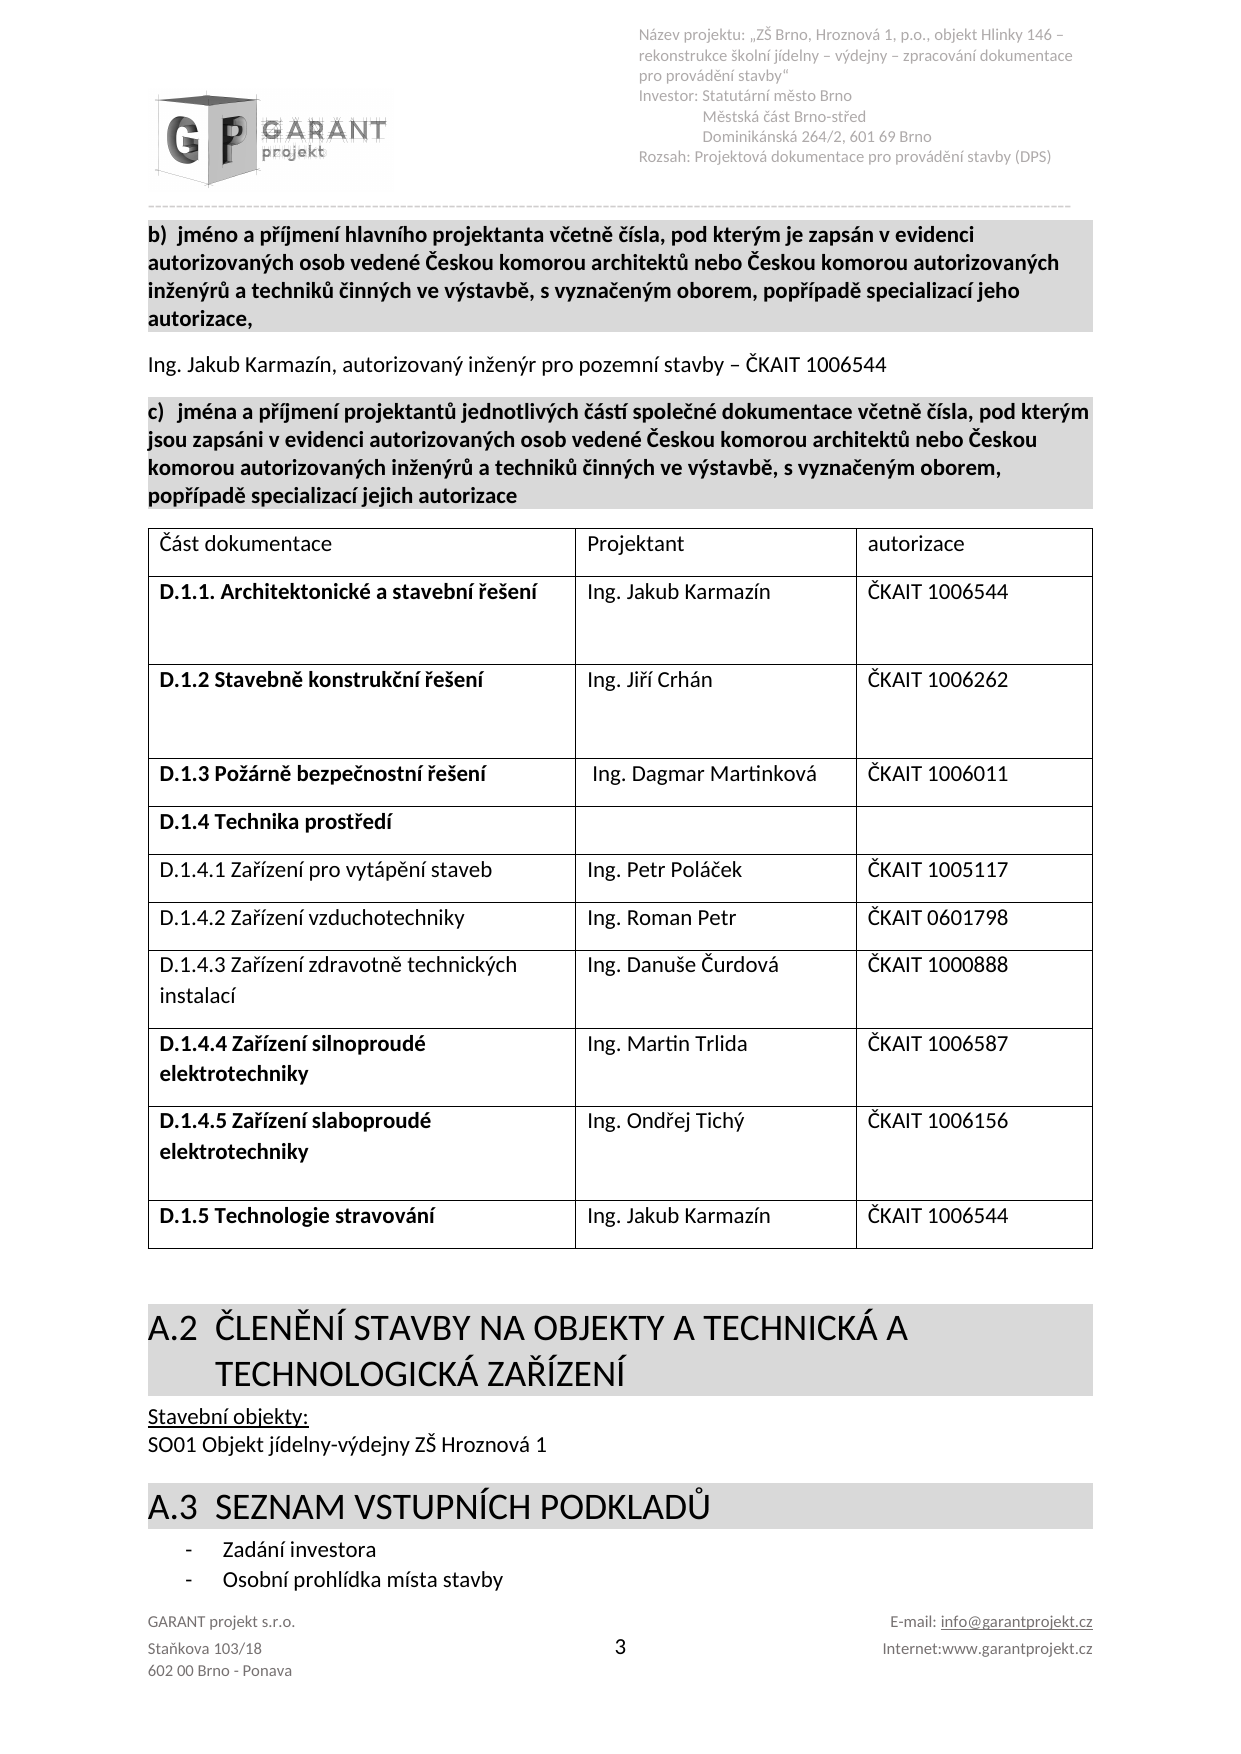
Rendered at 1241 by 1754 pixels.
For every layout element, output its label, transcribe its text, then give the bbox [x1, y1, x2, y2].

table_cell Ing. Jakub Karmazín [576, 1201, 856, 1248]
subtitle Členění stavby na objekty a technická a technologická zařízení [148, 1304, 1093, 1396]
table_cell D.1.4.4 Zařízení silnoproudé elektrotechniky [149, 1029, 575, 1106]
table_cell ČKAIT 1005117 [857, 855, 1092, 902]
table_header Část dokumentace [149, 529, 575, 576]
list jméno a příjmení hlavního projektanta včetně čísla, pod kterým je zapsán v evidenci autorizovaných osob vedené Českou komorou architektů nebo Českou komorou autorizovaných inženýrů a techniků činných ve výstavbě, s vyznačeným oborem, popřípadě specializací jeho autorizace, [148, 220, 1093, 332]
table_cell D.1.4.3 Zařízení zdravotně technických instalací [149, 951, 575, 1028]
table_cell Ing. Danuše Čurdová [576, 951, 856, 1028]
table_header Projektant [576, 529, 856, 576]
table_cell D.1.4 Technika prostředí [149, 807, 575, 854]
table_cell D.1.4.2 Zařízení vzduchotechniky [149, 903, 575, 949]
table_cell ČKAIT 1006011 [857, 759, 1092, 806]
table_cell D.1.1. Architektonické a stavební řešení [149, 577, 575, 664]
table_cell ČKAIT 0601798 [857, 903, 1092, 949]
list jména a příjmení projektantů jednotlivých částí společné dokumentace včetně čísla, pod kterým jsou zapsáni v evidenci autorizovaných osob vedené Českou komorou architektů nebo Českou komorou autorizovaných inženýrů a techniků činných ve výstavbě, s vyznačeným oborem, popřípadě specializací jejich autorizace [148, 397, 1093, 509]
table_cell ČKAIT 1006544 [857, 1201, 1092, 1248]
table_cell D.1.4.1 Zařízení pro vytápění staveb [149, 855, 575, 902]
table_cell D.1.2 Stavebně konstrukční řešení [149, 665, 575, 758]
table_header autorizace [857, 529, 1092, 576]
text SO01 Objekt jídelny-výdejny ZŠ Hroznová 1 [148, 1430, 1093, 1458]
table_cell ČKAIT 1006156 [857, 1107, 1092, 1200]
table_cell ČKAIT 1006262 [857, 665, 1092, 758]
table_cell D.1.3 Požárně bezpečnostní řešení [149, 759, 575, 806]
table_cell Ing. Roman Petr [576, 903, 856, 949]
table_cell ČKAIT 1000888 [857, 951, 1092, 1028]
list Osobní prohlídka místa stavby [185, 1566, 1093, 1594]
table_cell D.1.5 Technologie stravování [149, 1201, 575, 1248]
table_cell Ing. Martin Trlida [576, 1029, 856, 1106]
table_cell Ing. Ondřej Tichý [576, 1107, 856, 1200]
subtitle seznam vstupních podkladů [148, 1483, 1093, 1529]
table_cell ČKAIT 1006544 [857, 577, 1092, 664]
table_cell Ing. Petr Poláček [576, 855, 856, 902]
table_cell [576, 807, 856, 854]
table_cell Ing. Jiří Crhán [576, 665, 856, 758]
table_cell ČKAIT 1006587 [857, 1029, 1092, 1106]
text Ing. Jakub Karmazín, autorizovaný inženýr pro pozemní stavby – ČKAIT 1006544 [148, 351, 1093, 378]
text Stavební objekty: [148, 1402, 1093, 1430]
table_cell Ing. Dagmar Martinková [576, 759, 856, 806]
list Zadání investora [185, 1535, 1093, 1563]
table_cell Ing. Jakub Karmazín [576, 577, 856, 664]
table_cell D.1.4.5 Zařízení slaboproudé elektrotechniky [149, 1107, 575, 1200]
table_cell [857, 807, 1092, 854]
picture [147, 88, 394, 192]
